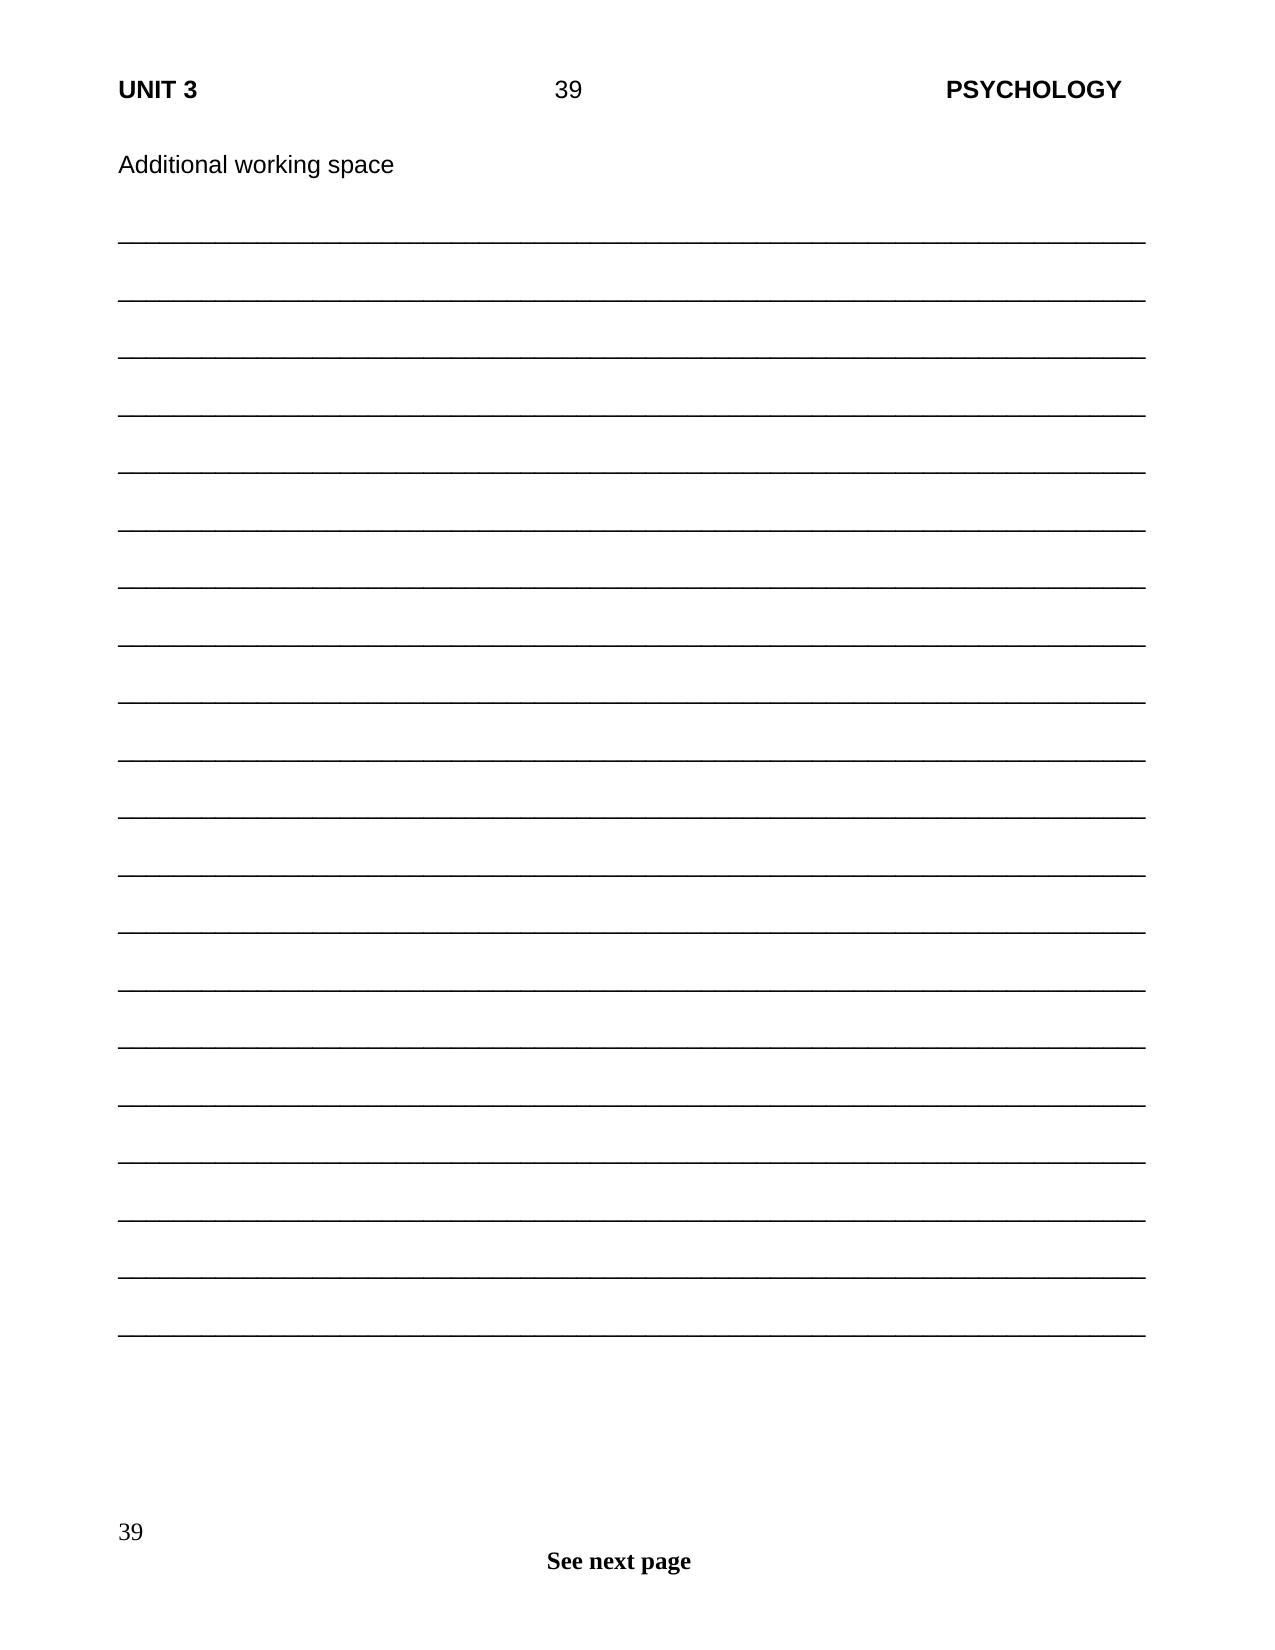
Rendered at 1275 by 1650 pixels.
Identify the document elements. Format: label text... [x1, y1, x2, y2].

text Additional working space [118, 150, 1157, 179]
text ________________________________________________________________________________________________________________________________________________________________________________________________________________________________________________________________________________________________________________________________________________________________________________________________________________________________________________________________________________________________________________________________________________________________________________________________________________________________________________________________________________________________________________________________________________________________________________________________________________________________________________________________________________________________________________________________________________________________________________________________________________________________________________________________________________________________________________________________________________________________________________________________________________________________________________________________________________________________________________________________________________________________________________________________________________________________________________________________________________________________________________________________________ [118, 216, 1157, 1337]
